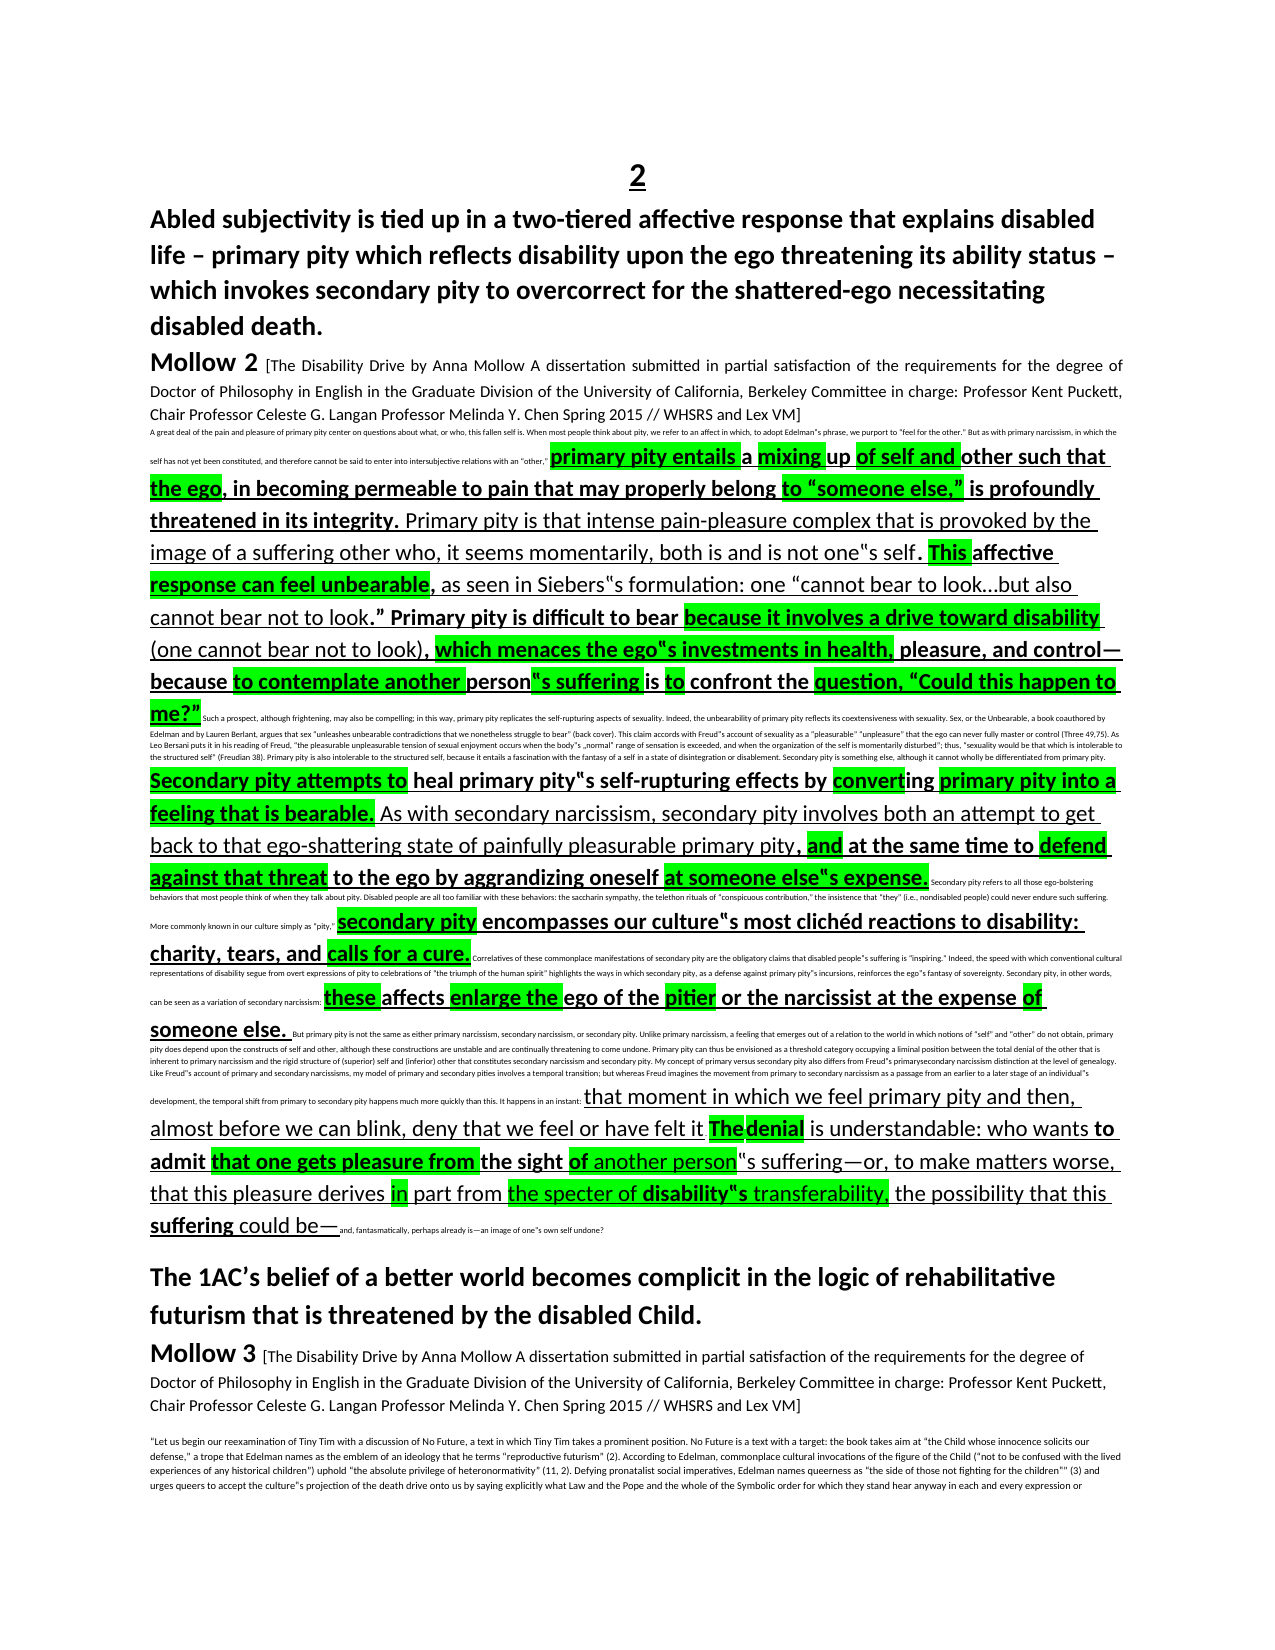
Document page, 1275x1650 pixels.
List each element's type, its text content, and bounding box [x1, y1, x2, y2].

text Mollow 2 [The Disability Drive by Anna Mollow A dissertation submitted in partial satisfaction of the requirements for the degree of Doctor of Philosophy in English in the Graduate Division of the University of California, Berkeley Committee in charge: Professor Kent Puckett, Chair Professor Celeste G. Langan Professor Melinda Y. Chen Spring 2015 // WHSRS and Lex VM] [150, 345, 1125, 424]
subtitle Abled subjectivity is tied up in a two-tiered affective response that explains disabled life – primary pity which reflects disability upon the ego threatening its ability status – which invokes secondary pity to overcorrect for the shattered-ego necessitating disabled death. [150, 202, 1125, 342]
text A great deal of the pain and pleasure of primary pity center on questions about what, or who, this fallen self is. When most people think about pity, we refer to an affect in which, to adopt Edelman‟s phrase, we purport to “feel for the other.” But as with primary narcissism, in which the self has not yet been constituted, and therefore cannot be said to enter into intersubjective relations with an “other,” primary pity entails a mixing up of self and other such that the ego, in becoming permeable to pain that may properly belong to “someone else,” is profoundly threatened in its integrity. Primary pity is that intense pain-pleasure complex that is provoked by the image of a suffering other who, it seems momentarily, both is and is not one‟s self. This affective response can feel unbearable, as seen in Siebers‟s formulation: one “cannot bear to look…but also cannot bear not to look.” Primary pity is difficult to bear because it involves a drive toward disability (one cannot bear not to look), which menaces the ego‟s investments in health, pleasure, and control—because to contemplate another person‟s suffering is to confront the question, “Could this happen to me?” Such a prospect, although frightening, may also be compelling; in this way, primary pity replicates the self-rupturing aspects of sexuality. Indeed, the unbearability of primary pity reflects its coextensiveness with sexuality. Sex, or the Unbearable, a book coauthored by Edelman and by Lauren Berlant, argues that sex “unleashes unbearable contradictions that we nonetheless struggle to bear” (back cover). This claim accords with Freud‟s account of sexuality as a “pleasurable” “unpleasure” that the ego can never fully master or control (Three 49,75). As Leo Bersani puts it in his reading of Freud, “the pleasurable unpleasurable tension of sexual enjoyment occurs when the body‟s „normal‟ range of sensation is exceeded, and when the organization of the self is momentarily disturbed”; thus, “sexuality would be that which is intolerable to the structured self” (Freudian 38). Primary pity is also intolerable to the structured self, because it entails a fascination with the fantasy of a self in a state of disintegration or disablement. Secondary pity is something else, although it cannot wholly be differentiated from primary pity. Secondary pity attempts to heal primary pity‟s self-rupturing effects by converting primary pity into a feeling that is bearable. As with secondary narcissism, secondary pity involves both an attempt to get back to that ego-shattering state of painfully pleasurable primary pity, and at the same time to defend against that threat to the ego by aggrandizing oneself at someone else‟s expense. Secondary pity refers to all those ego-bolstering behaviors that most people think of when they talk about pity. Disabled people are all too familiar with these behaviors: the saccharin sympathy, the telethon rituals of “conspicuous contribution,” the insistence that “they” (i.e., nondisabled people) could never endure such suffering. More commonly known in our culture simply as “pity,” secondary pity encompasses our culture‟s most clichéd reactions to disability: charity, tears, and calls for a cure. Correlatives of these commonplace manifestations of secondary pity are the obligatory claims that disabled people‟s suffering is “inspiring.” Indeed, the speed with which conventional cultural representations of disability segue from overt expressions of pity to celebrations of “the triumph of the human spirit” highlights the ways in which secondary pity, as a defense against primary pity‟s incursions, reinforces the ego‟s fantasy of sovereignty. Secondary pity, in other words, can be seen as a variation of secondary narcissism: these affects enlarge the ego of the pitier or the narcissist at the expense of someone else. But primary pity is not the same as either primary narcissism, secondary narcissism, or secondary pity. Unlike primary narcissism, a feeling that emerges out of a relation to the world in which notions of “self” and “other” do not obtain, primary pity does depend upon the constructs of self and other, although these constructions are unstable and are continually threatening to come undone. Primary pity can thus be envisioned as a threshold category occupying a liminal position between the total denial of the other that is inherent to primary narcissism and the rigid structure of (superior) self and (inferior) other that constitutes secondary narcissism and secondary pity. My concept of primary versus secondary pity also differs from Freud‟s primarysecondary narcissism distinction at the level of genealogy. Like Freud‟s account of primary and secondary narcissisms, my model of primary and secondary pities involves a temporal transition; but whereas Freud imagines the movement from primary to secondary narcissism as a passage from an earlier to a later stage of an individual‟s development, the temporal shift from primary to secondary pity happens much more quickly than this. It happens in an instant: that moment in which we feel primary pity and then, almost before we can blink, deny that we feel or have felt it. The denial is understandable: who wants to admit that one gets pleasure from the sight of another person‟s suffering—or, to make matters worse, that this pleasure derives in part from the specter of disability‟s transferability, the possibility that this suffering could be—and, fantasmatically, perhaps already is—an image of one‟s own self undone? [150, 427, 1125, 1239]
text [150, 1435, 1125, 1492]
subtitle The 1AC’s belief of a better world becomes complicit in the logic of rehabilitative futurism that is threatened by the disabled Child. [150, 1260, 1125, 1331]
text Mollow 3 [The Disability Drive by Anna Mollow A dissertation submitted in partial satisfaction of the requirements for the degree of Doctor of Philosophy in English in the Graduate Division of the University of California, Berkeley Committee in charge: Professor Kent Puckett, Chair Professor Celeste G. Langan Professor Melinda Y. Chen Spring 2015 // WHSRS and Lex VM] [150, 1336, 1125, 1416]
subtitle 2 [150, 154, 1125, 195]
